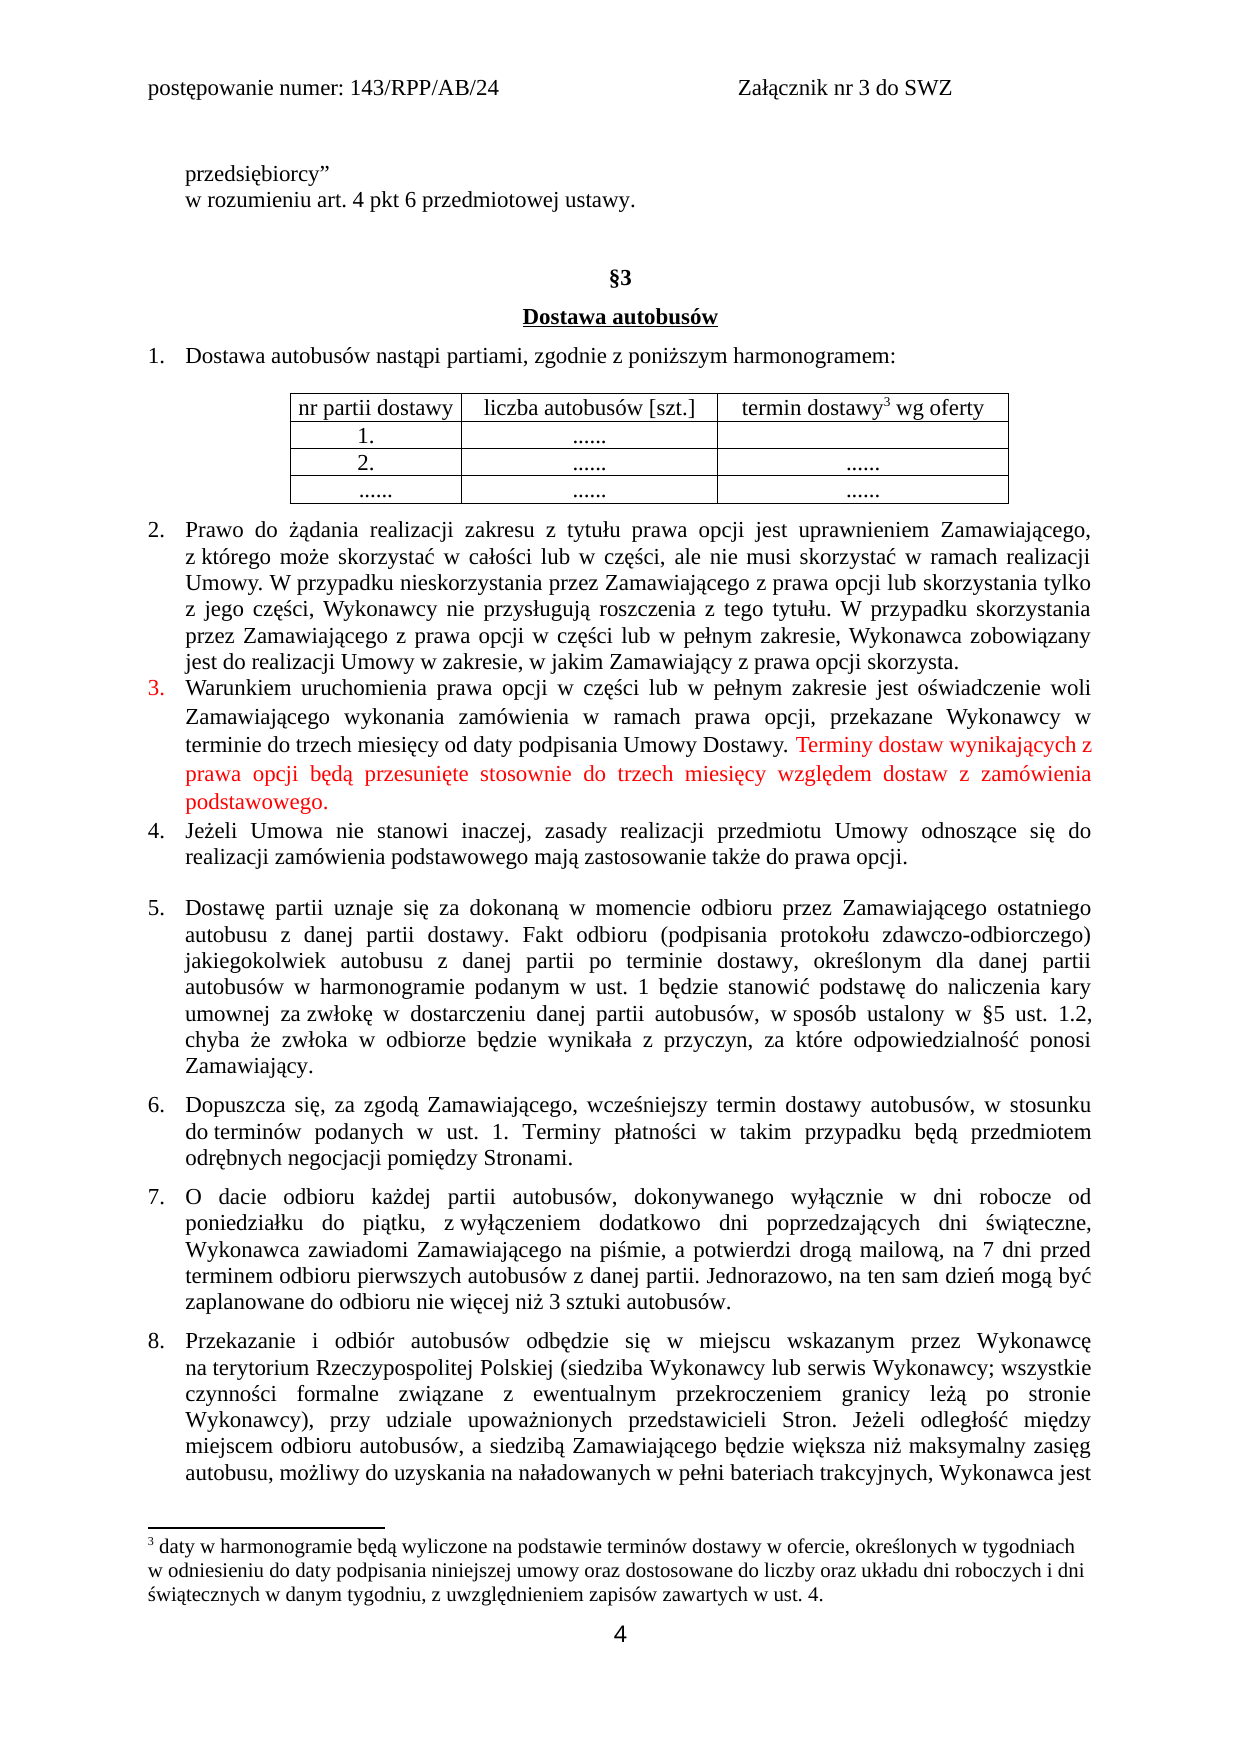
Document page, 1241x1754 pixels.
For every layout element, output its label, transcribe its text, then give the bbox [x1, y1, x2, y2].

text Dostawa autobusów [148, 303, 1093, 329]
table_header termin dostawy wg oferty [718, 394, 1008, 421]
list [148, 160, 1093, 213]
table_header nr partii dostawy [291, 394, 461, 421]
list Dostawa autobusów nastąpi partiami, zgodnie z poniższym harmonogramem: [148, 342, 1093, 368]
table_cell ...... [718, 449, 1008, 475]
text §3 [148, 264, 1093, 291]
list O dacie odbioru każdej partii autobusów, dokonywanego wyłącznie w dni robocze od poniedziałku do piątku, z wyłączeniem dodatkowo dni poprzedzających dni świąteczne, Wykonawca zawiadomi Zamawiającego na piśmie, a potwierdzi drogą mailową, na 7 dni przed terminem odbioru pierwszych autobusów z danej partii. Jednorazowo, na ten sam dzień mogą być zaplanowane do odbioru nie więcej niż 3 sztuki autobusów. [148, 1183, 1093, 1315]
table_header liczba autobusów [szt.] [462, 394, 717, 421]
table_cell [291, 449, 461, 475]
table_cell ...... [462, 449, 717, 475]
table_cell ...... [462, 476, 717, 503]
table_cell [291, 422, 461, 448]
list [148, 1327, 1093, 1485]
list Prawo do żądania realizacji zakresu z tytułu prawa opcji jest uprawnieniem Zamawiającego, z którego może skorzystać w całości lub w części, ale nie musi skorzystać w ramach realizacji Umowy. W przypadku nieskorzystania przez Zamawiającego z prawa opcji lub skorzystania tylko z jego części, Wykonawcy nie przysługują roszczenia z tego tytułu. W przypadku skorzystania przez Zamawiającego z prawa opcji w części lub w pełnym zakresie, Wykonawca zobowiązany jest do realizacji Umowy w zakresie, w jakim Zamawiający z prawa opcji skorzysta. [148, 516, 1093, 674]
list Dopuszcza się, za zgodą Zamawiającego, wcześniejszy termin dostawy autobusów, w stosunku do terminów podanych w ust. 1. Terminy płatności w takim przypadku będą przedmiotem odrębnych negocjacji pomiędzy Stronami. [148, 1091, 1093, 1170]
table_cell ...... [291, 476, 461, 503]
list Warunkiem uruchomienia prawa opcji w części lub w pełnym zakresie jest oświadczenie woli Zamawiającego wykonania zamówienia w ramach prawa opcji, przekazane Wykonawcy w terminie do trzech miesięcy od daty podpisania Umowy Dostawy. Terminy dostaw wynikających z prawa opcji będą przesunięte stosownie do trzech miesięcy względem dostaw z zamówienia podstawowego. [148, 674, 1093, 814]
table_cell ...... [718, 476, 1008, 503]
list Jeżeli Umowa nie stanowi inaczej, zasady realizacji przedmiotu Umowy odnoszące się do realizacji zamówienia podstawowego mają zastosowanie także do prawa opcji. [148, 817, 1093, 869]
table_cell [718, 422, 1008, 448]
table_cell ...... [462, 422, 717, 448]
list Dostawę partii uznaje się za dokonaną w momencie odbioru przez Zamawiającego ostatniego autobusu z danej partii dostawy. Fakt odbioru (podpisania protokołu zdawczo-odbiorczego) jakiegokolwiek autobusu z danej partii po terminie dostawy, określonym dla danej partii autobusów w harmonogramie podanym w ust. 1 będzie stanowić podstawę do naliczenia kary umownej za zwłokę w dostarczeniu danej partii autobusów, w sposób ustalony w §5 ust. 1.2, chyba że zwłoka w odbiorze będzie wynikała z przyczyn, za które odpowiedzialność ponosi Zamawiający. [148, 894, 1093, 1079]
